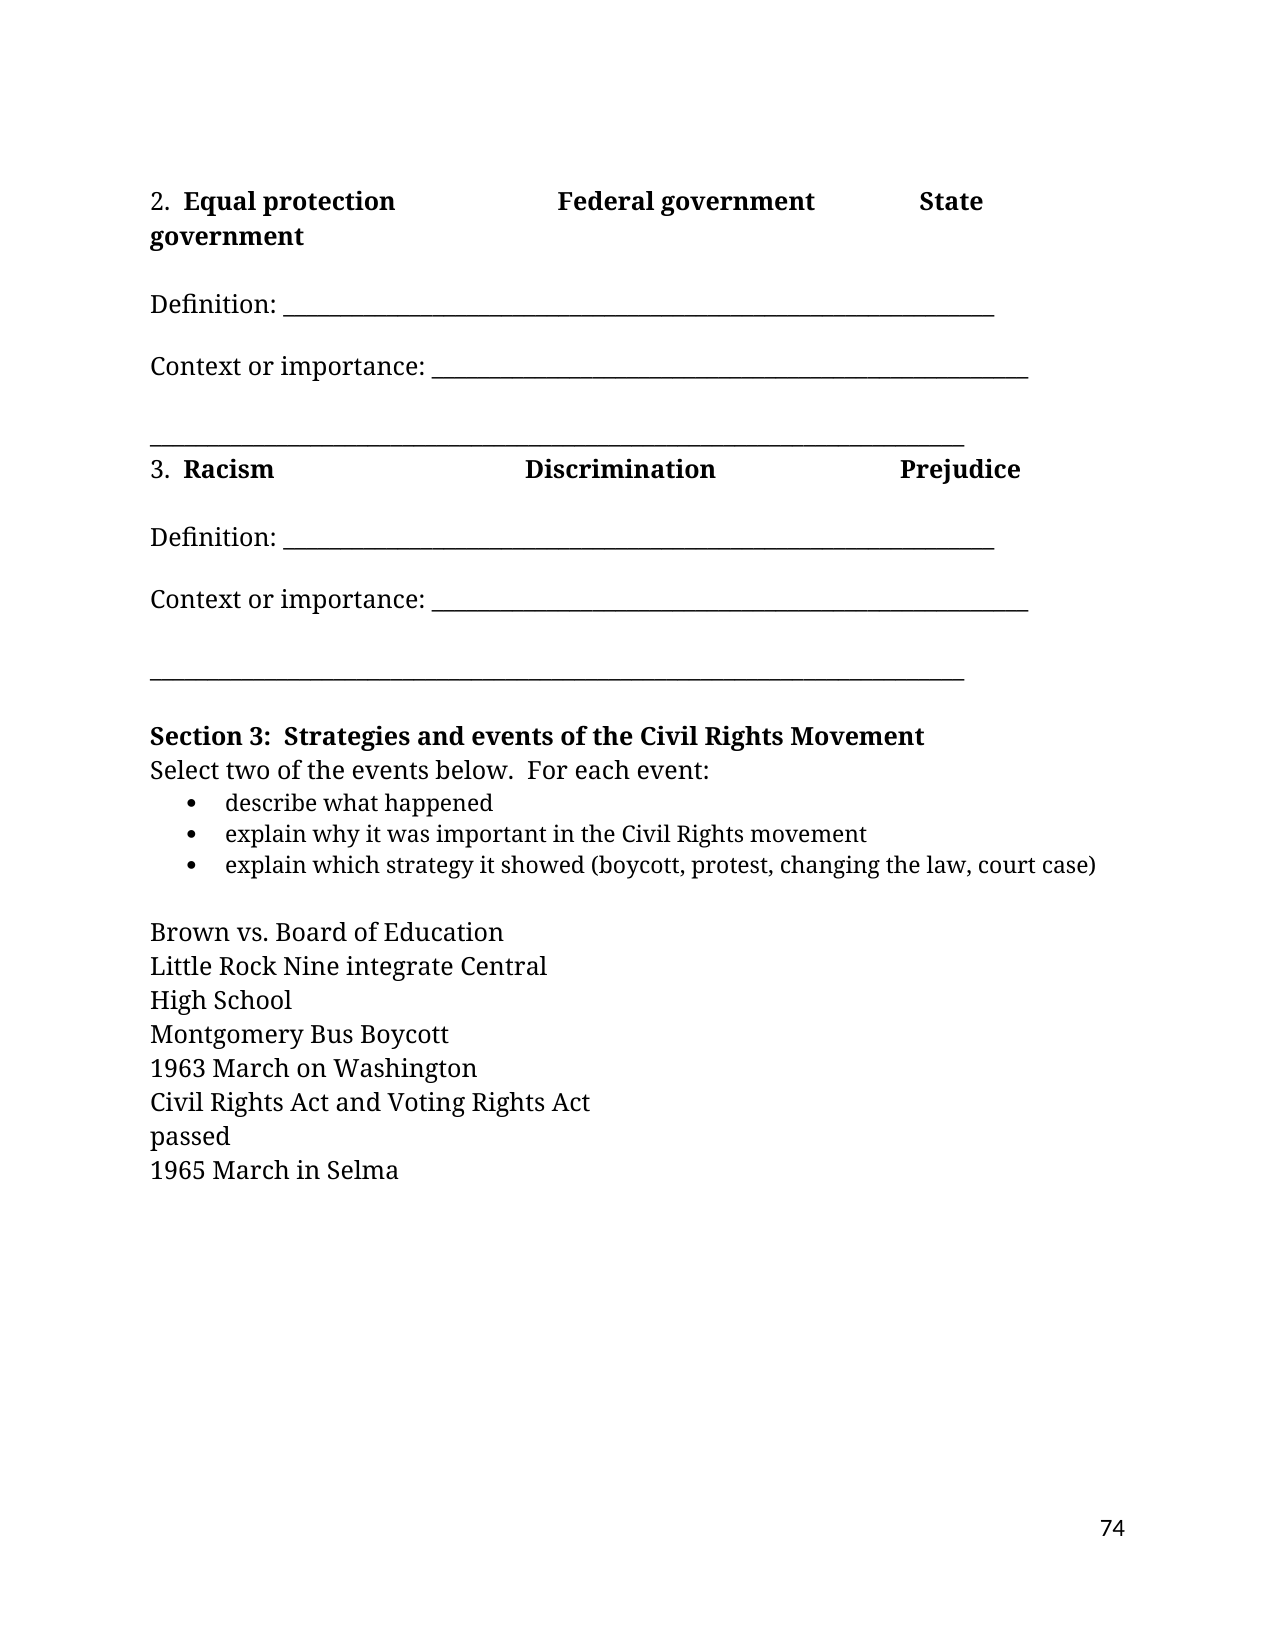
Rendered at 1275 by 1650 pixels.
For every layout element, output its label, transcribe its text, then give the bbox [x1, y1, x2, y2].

text 3. Racism Discrimination Prejudice [150, 451, 1125, 485]
text 2. Equal protection Federal government State government [150, 184, 1125, 252]
text _______________________________________________________________________ [150, 650, 1125, 684]
text Select two of the events below. For each event: [150, 752, 1125, 787]
text 1965 March in Selma [150, 1153, 600, 1187]
text Brown vs. Board of Education [150, 914, 600, 948]
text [150, 286, 1125, 320]
text 1963 March on Washington [150, 1051, 600, 1085]
text Section 3: Strategies and events of the Civil Rights Movement [150, 718, 1125, 752]
text _______________________________________________________________________ [150, 417, 1125, 451]
list explain which strategy it showed (boycott, protest, changing the law, court case) [187, 849, 1125, 880]
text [150, 349, 1125, 383]
list explain why it was important in the Civil Rights movement [187, 818, 1125, 849]
text Context or importance: ____________________________________________________ [150, 582, 1125, 616]
list describe what happened [187, 787, 1125, 818]
text Little Rock Nine integrate Central High School [150, 948, 600, 1017]
text Definition: ______________________________________________________________ [150, 519, 1125, 553]
text Civil Rights Act and Voting Rights Act passed [150, 1085, 600, 1153]
text Montgomery Bus Boycott [150, 1017, 600, 1051]
